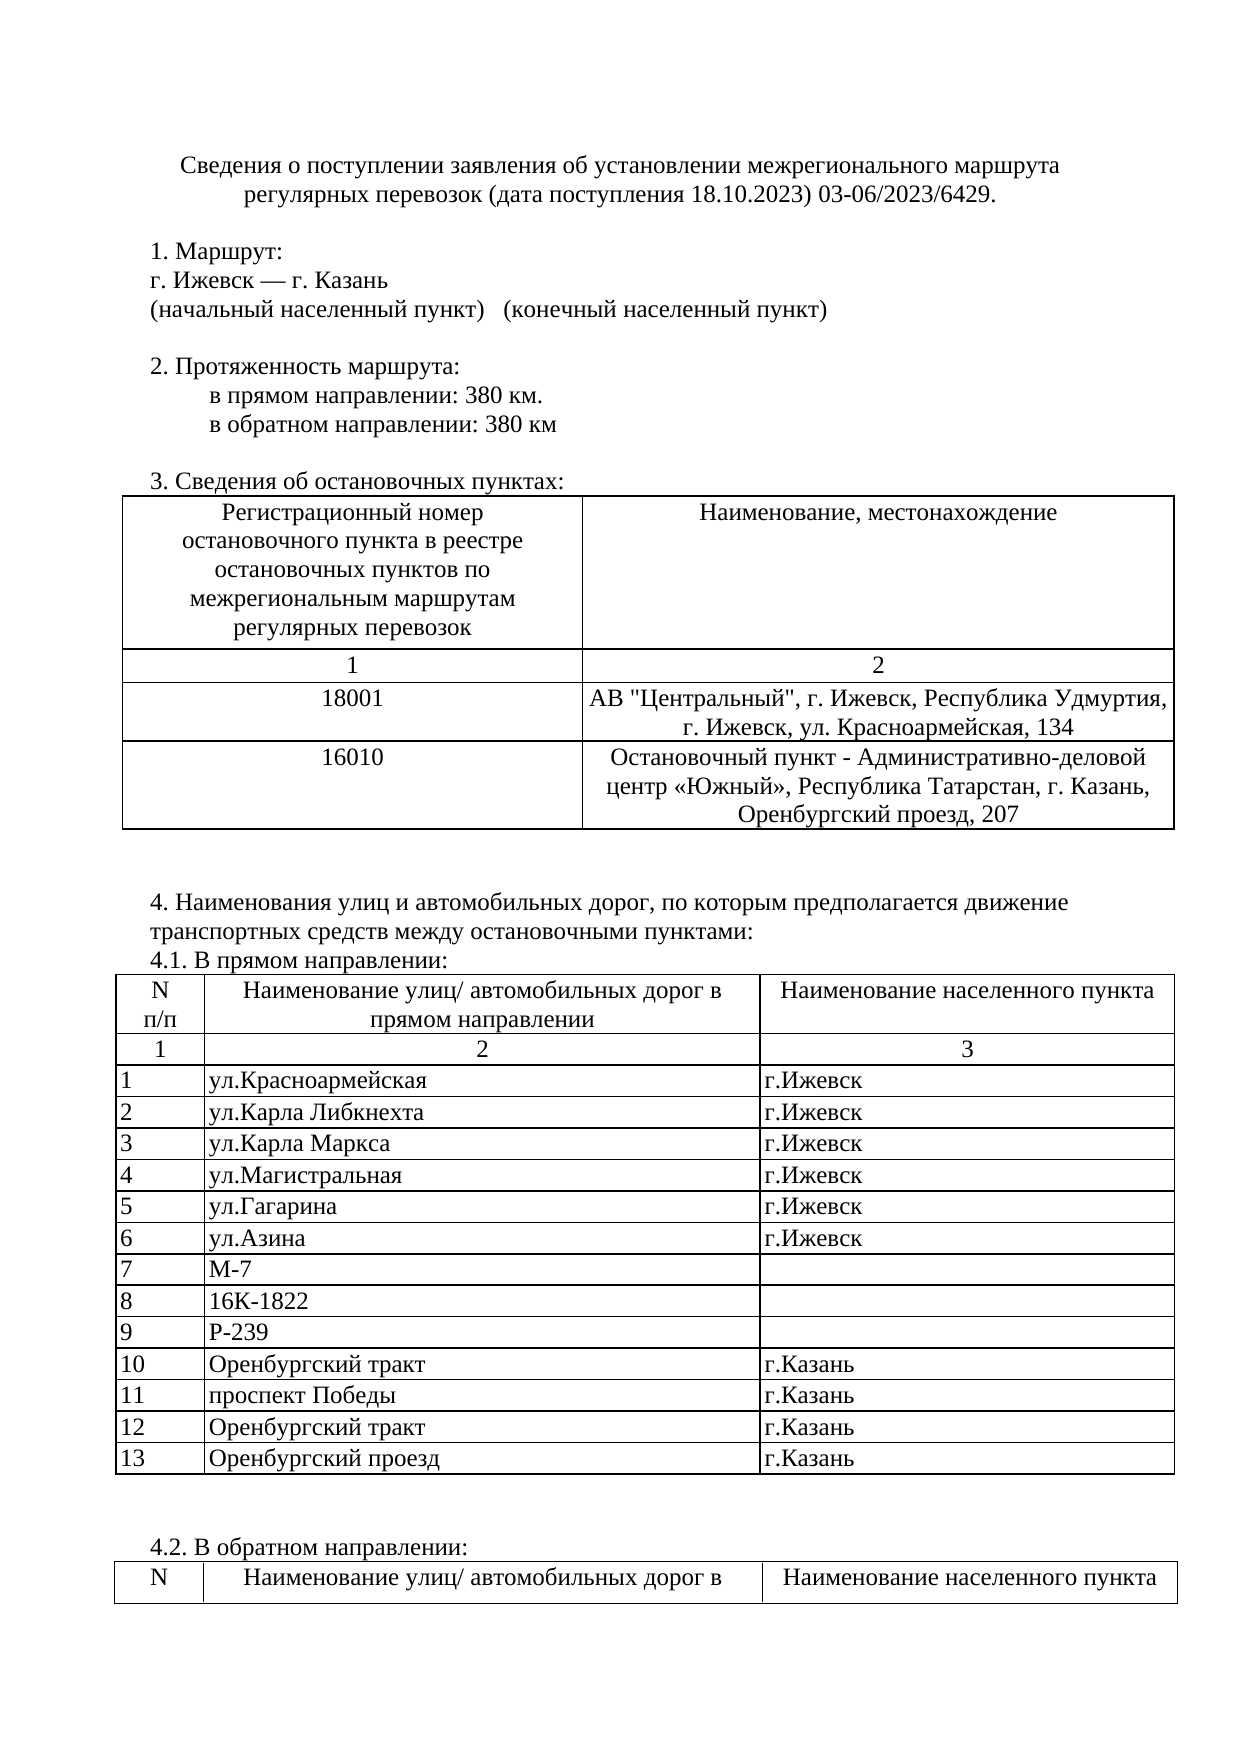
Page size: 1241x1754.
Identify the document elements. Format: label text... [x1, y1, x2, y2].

table_cell г.Ижевск [761, 1066, 1174, 1096]
text г. Ижевск — г. Казань [150, 265, 1090, 294]
table_header N п/п [115, 1562, 203, 1602]
table_cell ул.Карла Маркса [205, 1129, 759, 1158]
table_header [204, 1562, 762, 1602]
table_cell АВ "Центральный", г. Ижевск, Республика Удмуртия, г. Ижевск, ул. Красноармейская, 134 [583, 683, 1173, 740]
text (начальный населенный пункт) (конечный населенный пункт) [150, 294, 1090, 322]
text 1. Маршрут: [150, 236, 1090, 265]
table_cell Оренбургский проезд [205, 1443, 759, 1473]
table_cell 4 [117, 1160, 204, 1190]
table_cell ул.Магистральная [205, 1160, 759, 1190]
table_cell 12 [117, 1412, 204, 1442]
table_cell Оренбургский тракт [205, 1349, 759, 1379]
table_cell г.Казань [761, 1412, 1174, 1442]
table_header Наименование улиц/ автомобильных дорог в прямом направлении [205, 975, 759, 1033]
table_cell ул.Гагарина [205, 1192, 759, 1221]
table_header Наименование, местонахождение [583, 497, 1173, 648]
table_cell ул.Карла Либкнехта [205, 1097, 759, 1127]
table_cell М-7 [205, 1255, 759, 1284]
text 4.2. В обратном направлении: [150, 1532, 1090, 1561]
table_cell 16К-1822 [205, 1286, 759, 1316]
text Сведения о поступлении заявления об установлении межрегионального маршрута регулярных перевозок (дата поступления 18.10.2023) 03-06/2023/6429. [150, 150, 1090, 207]
table_cell ул.Красноармейская [205, 1066, 759, 1096]
table_cell г.Ижевск [761, 1160, 1174, 1190]
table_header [763, 1562, 1177, 1602]
table_cell [761, 1286, 1174, 1316]
table_cell проспект Победы [205, 1380, 759, 1410]
table_cell г.Ижевск [761, 1192, 1174, 1221]
text 4. Наименования улиц и автомобильных дорог, по которым предполагается движение транспортных средств между остановочными пунктами: [150, 887, 1090, 945]
table_cell Оренбургский тракт [205, 1412, 759, 1442]
table_cell 6 [117, 1223, 204, 1253]
text в обратном направлении: 380 км [150, 409, 1090, 437]
table_cell 5 [117, 1192, 204, 1221]
text 3. Сведения об остановочных пунктах: [150, 466, 1090, 495]
table_cell 10 [117, 1349, 204, 1379]
table_cell 2 [117, 1097, 204, 1127]
table_cell Р-239 [205, 1317, 759, 1347]
table_cell 1 [117, 1066, 204, 1096]
table_cell 16010 [123, 742, 582, 828]
table_cell г.Ижевск [761, 1223, 1174, 1253]
table_header N п/п [117, 975, 204, 1033]
table_header Регистрационный номер остановочного пункта в реестре остановочных пунктов по межрегиональным маршрутам регулярных перевозок [123, 497, 582, 648]
table_cell 9 [117, 1317, 204, 1347]
table_cell 8 [117, 1286, 204, 1316]
table_cell ул.Азина [205, 1223, 759, 1253]
table_cell 2 [205, 1034, 759, 1064]
table_cell 2 [583, 650, 1173, 681]
table_cell [761, 1317, 1174, 1347]
table_cell 3 [117, 1129, 204, 1158]
table_cell [761, 1255, 1174, 1284]
table_cell 11 [117, 1380, 204, 1410]
table_cell 3 [761, 1034, 1174, 1064]
table_cell 1 [117, 1034, 204, 1064]
text в прямом направлении: 380 км. [150, 380, 1090, 409]
text 4.1. В прямом направлении: [150, 945, 1090, 973]
table_cell г.Казань [761, 1380, 1174, 1410]
table_cell 1 [123, 650, 582, 681]
table_cell 7 [117, 1255, 204, 1284]
table_header Наименование населенного пункта [761, 975, 1174, 1033]
table_cell г.Ижевск [761, 1097, 1174, 1127]
table_cell г.Ижевск [761, 1129, 1174, 1158]
table_cell Остановочный пункт - Административно-деловой центр «Южный», Республика Татарстан, г. Казань, Оренбургский проезд, 207 [583, 742, 1173, 828]
text 2. Протяженность маршрута: [150, 351, 1090, 380]
table_cell г.Казань [761, 1443, 1174, 1473]
table_cell 18001 [123, 683, 582, 740]
table_cell г.Казань [761, 1349, 1174, 1379]
table_cell 13 [117, 1443, 204, 1473]
